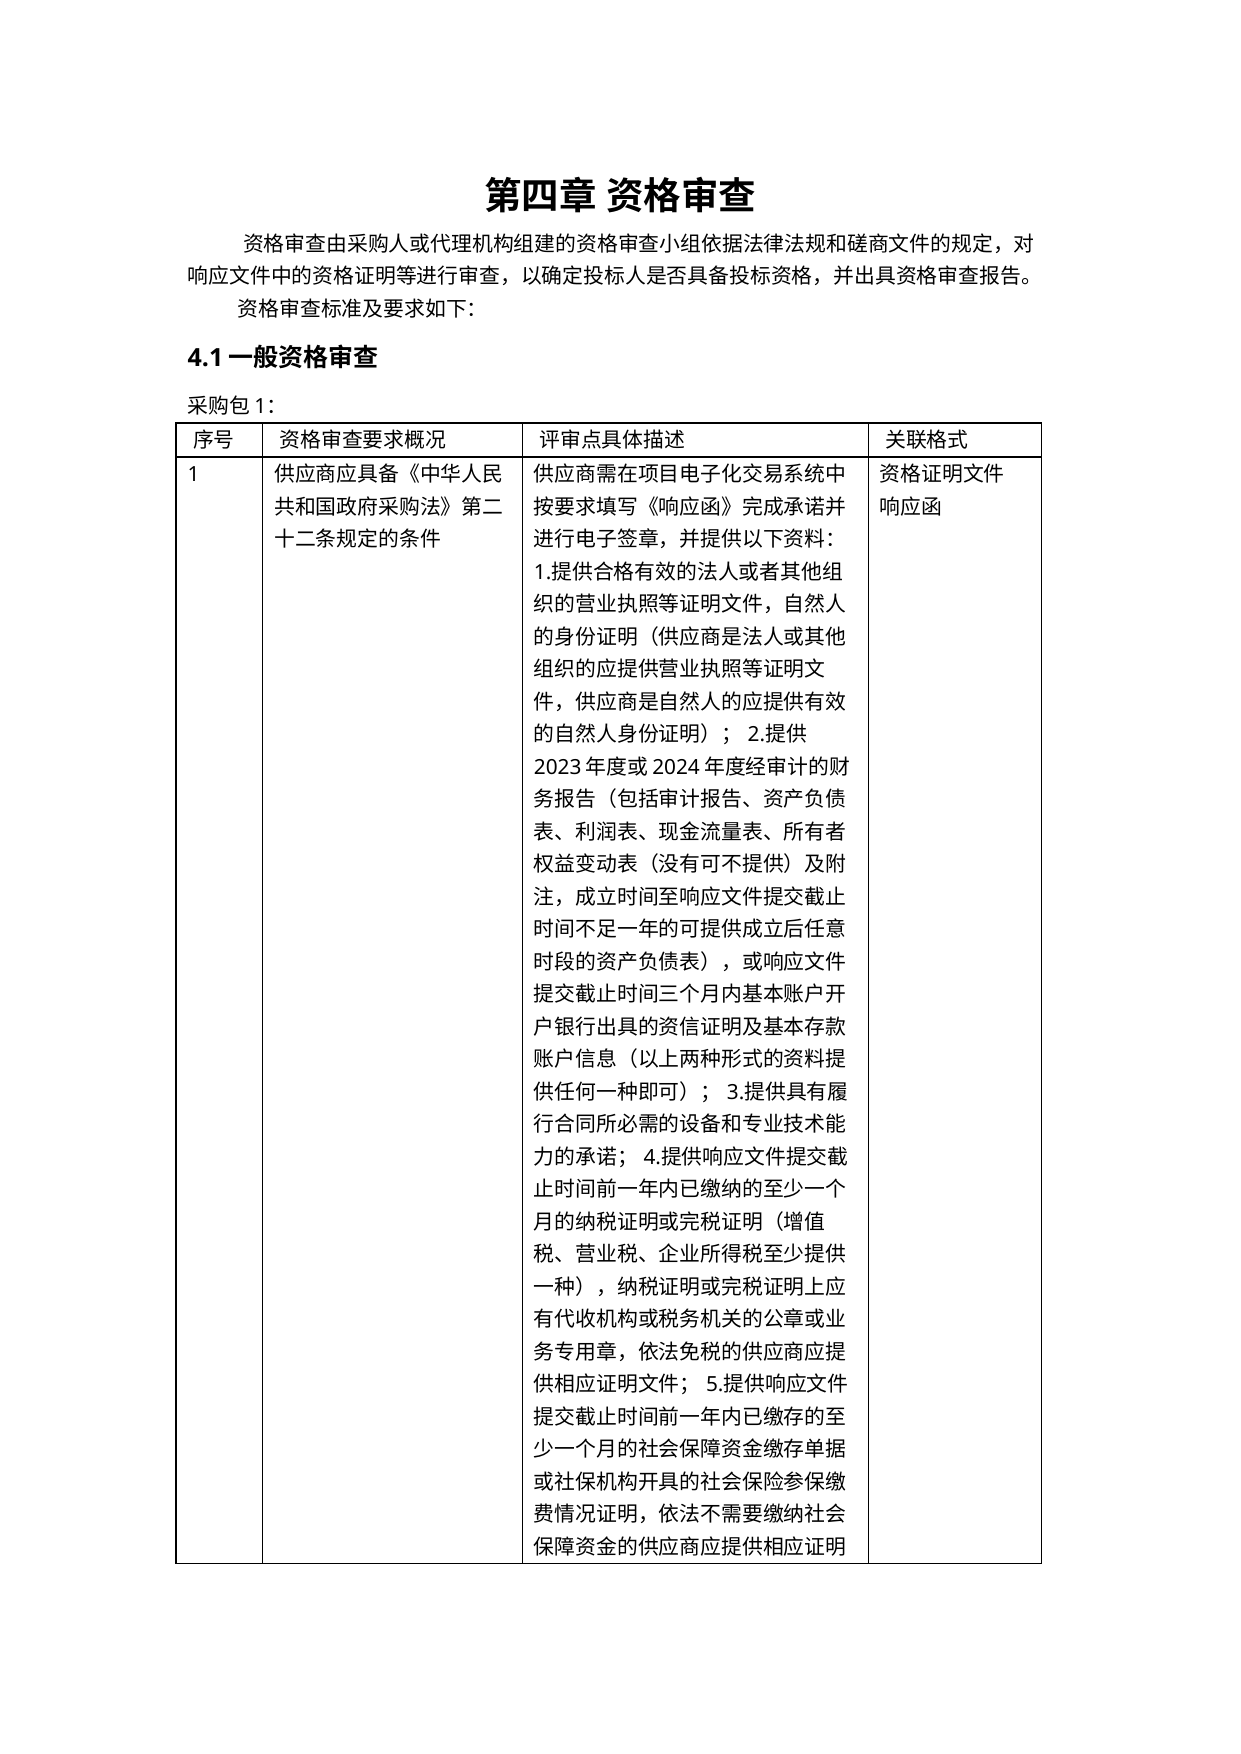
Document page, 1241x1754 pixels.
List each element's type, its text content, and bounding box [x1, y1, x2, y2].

table_header 资格审查要求概况 [263, 424, 522, 456]
table_header 序号 [177, 424, 262, 456]
text 4.1一般资格审查 [187, 324, 1053, 389]
table_header 关联格式 [869, 424, 1041, 456]
table_header 评审点具体描述 [523, 424, 868, 456]
table_cell 资格证明文件 响应函 [869, 458, 1041, 1563]
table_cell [263, 458, 522, 1563]
text 资格审查由采购人或代理机构组建的资格审查小组依据法律法规和磋商文件的规定，对响应文件中的资格证明等进行审查，以确定投标人是否具备投标资格，并出具资格审查报告。 [187, 227, 1053, 292]
text 采购包1： [187, 389, 1053, 422]
table_cell 1 [177, 458, 262, 1563]
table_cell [523, 458, 868, 1563]
text 资格审查标准及要求如下： [187, 292, 1053, 324]
text 第四章 资格审查 [187, 162, 1053, 227]
